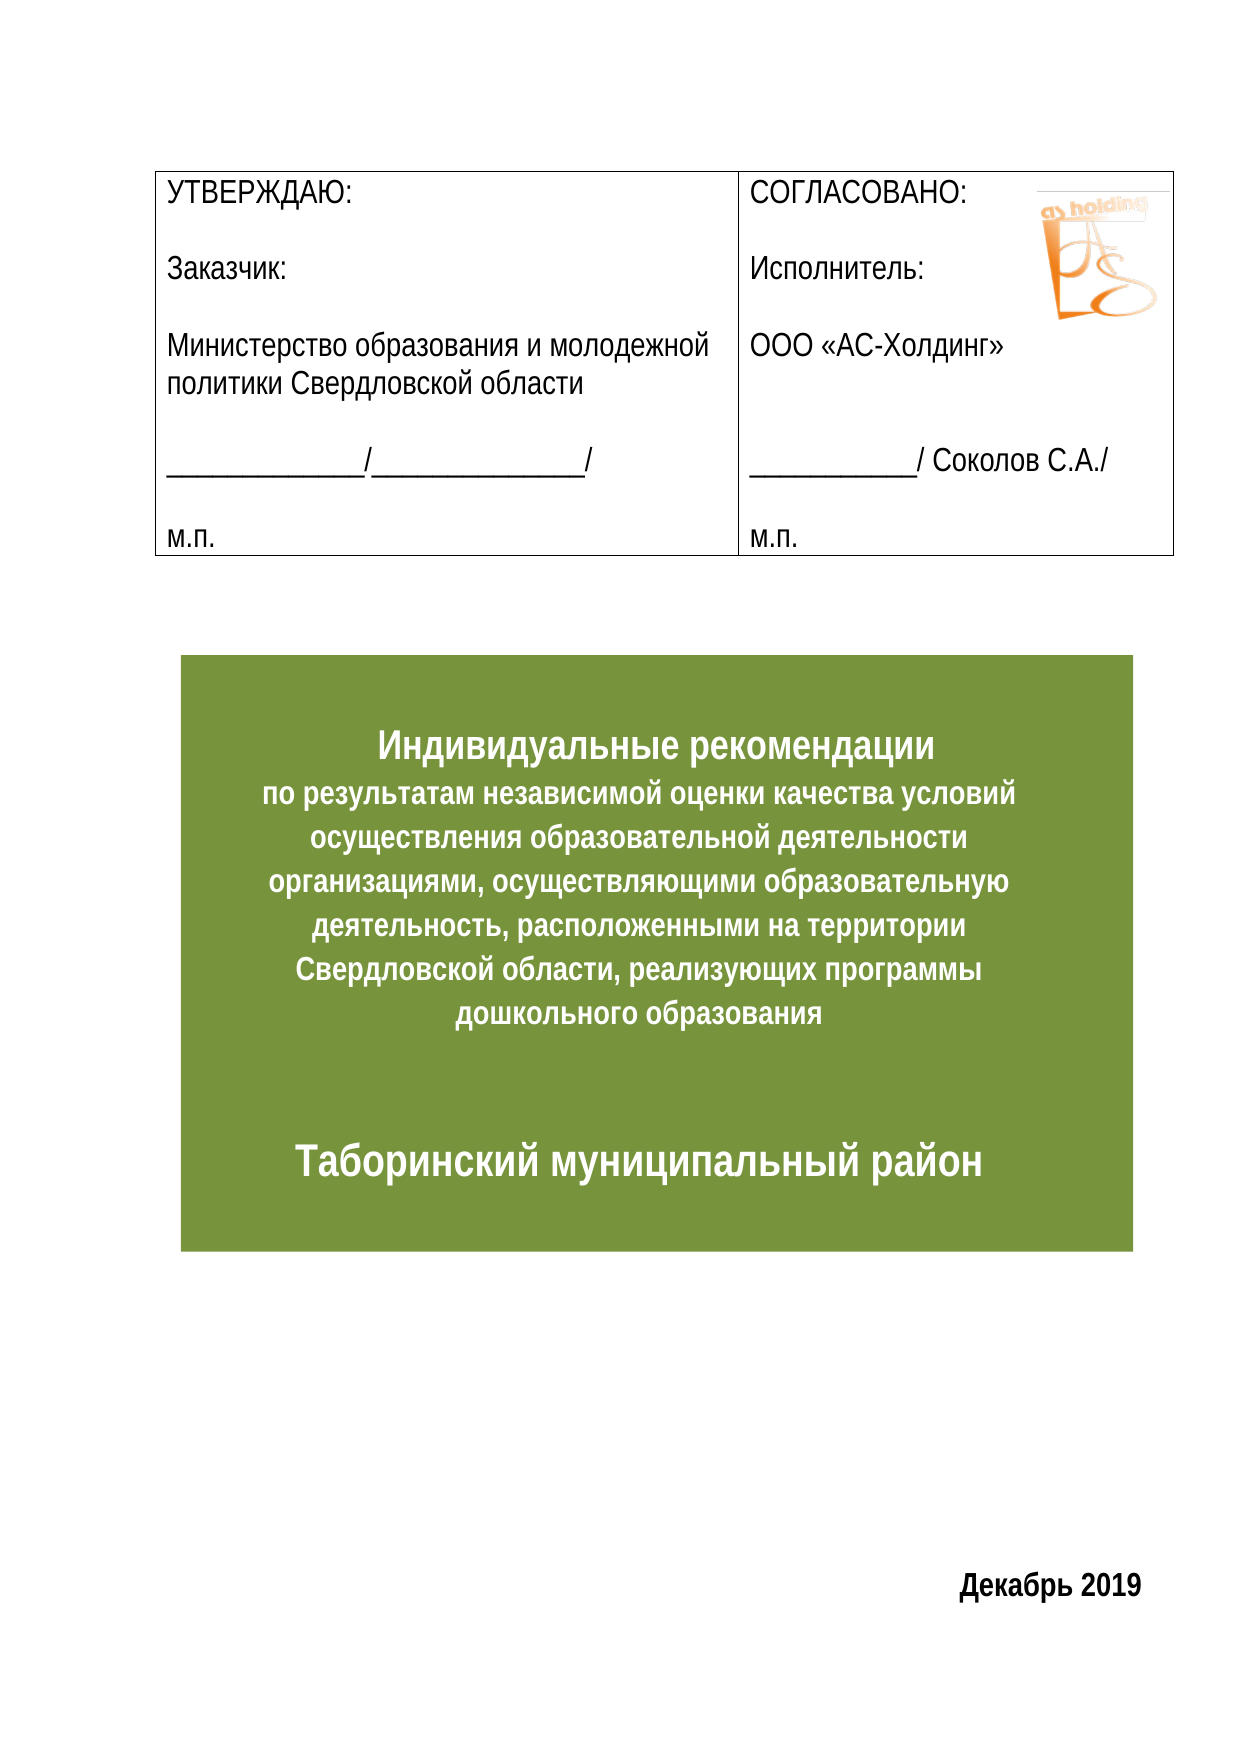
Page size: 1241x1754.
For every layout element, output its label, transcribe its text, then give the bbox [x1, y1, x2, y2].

table_header СОГЛАСОВАНО: Исполнитель: ООО «АС-Холдинг» ___________/ Соколов С.А./ м.п. [739, 172, 1173, 554]
picture [1035, 191, 1170, 326]
table_header УТВЕРЖДАЮ: Заказчик: Министерство образования и молодежной политики Свердловской области _____________/______________/ м.п. [156, 172, 738, 554]
